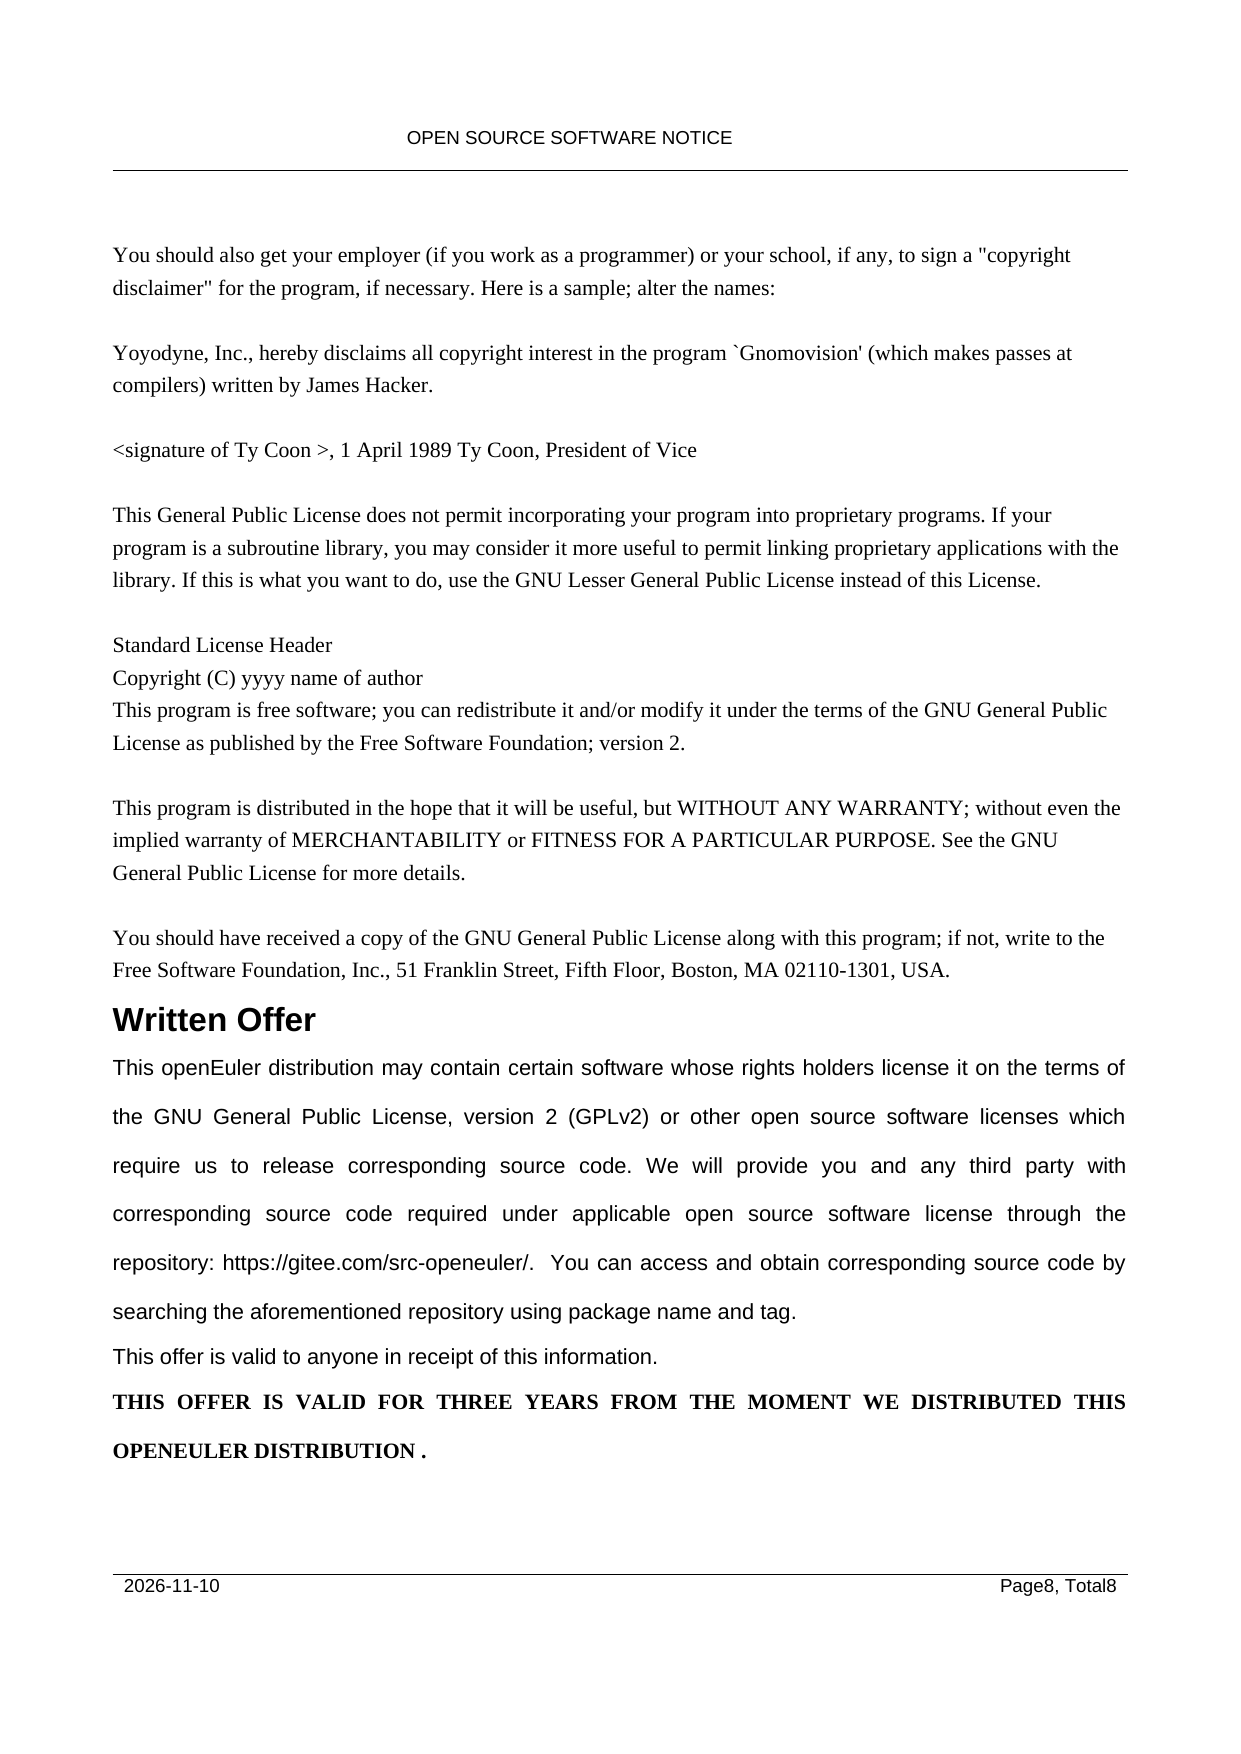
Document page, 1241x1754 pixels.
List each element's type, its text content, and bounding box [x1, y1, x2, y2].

text This offer is valid to anyone in receipt of this information. [112, 1340, 1128, 1373]
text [112, 206, 1128, 986]
text This openEuler distribution may contain certain software whose rights holders license it on the terms of the GNU General Public License, version 2 (GPLv2) or other open source software licenses which require us to release corresponding source code. We will provide you and any third party with corresponding source code required under applicable open source software license through the repository: https://gitee.com/src-openeuler/. You can access and obtain corresponding source code by searching the aforementioned repository using package name and tag. [112, 1051, 1128, 1328]
text THIS OFFER IS VALID FOR THREE YEARS FROM THE MOMENT WE DISTRIBUTED THIS OPENEULER DISTRIBUTION . [112, 1385, 1128, 1467]
text Written Offer [112, 986, 1128, 1051]
